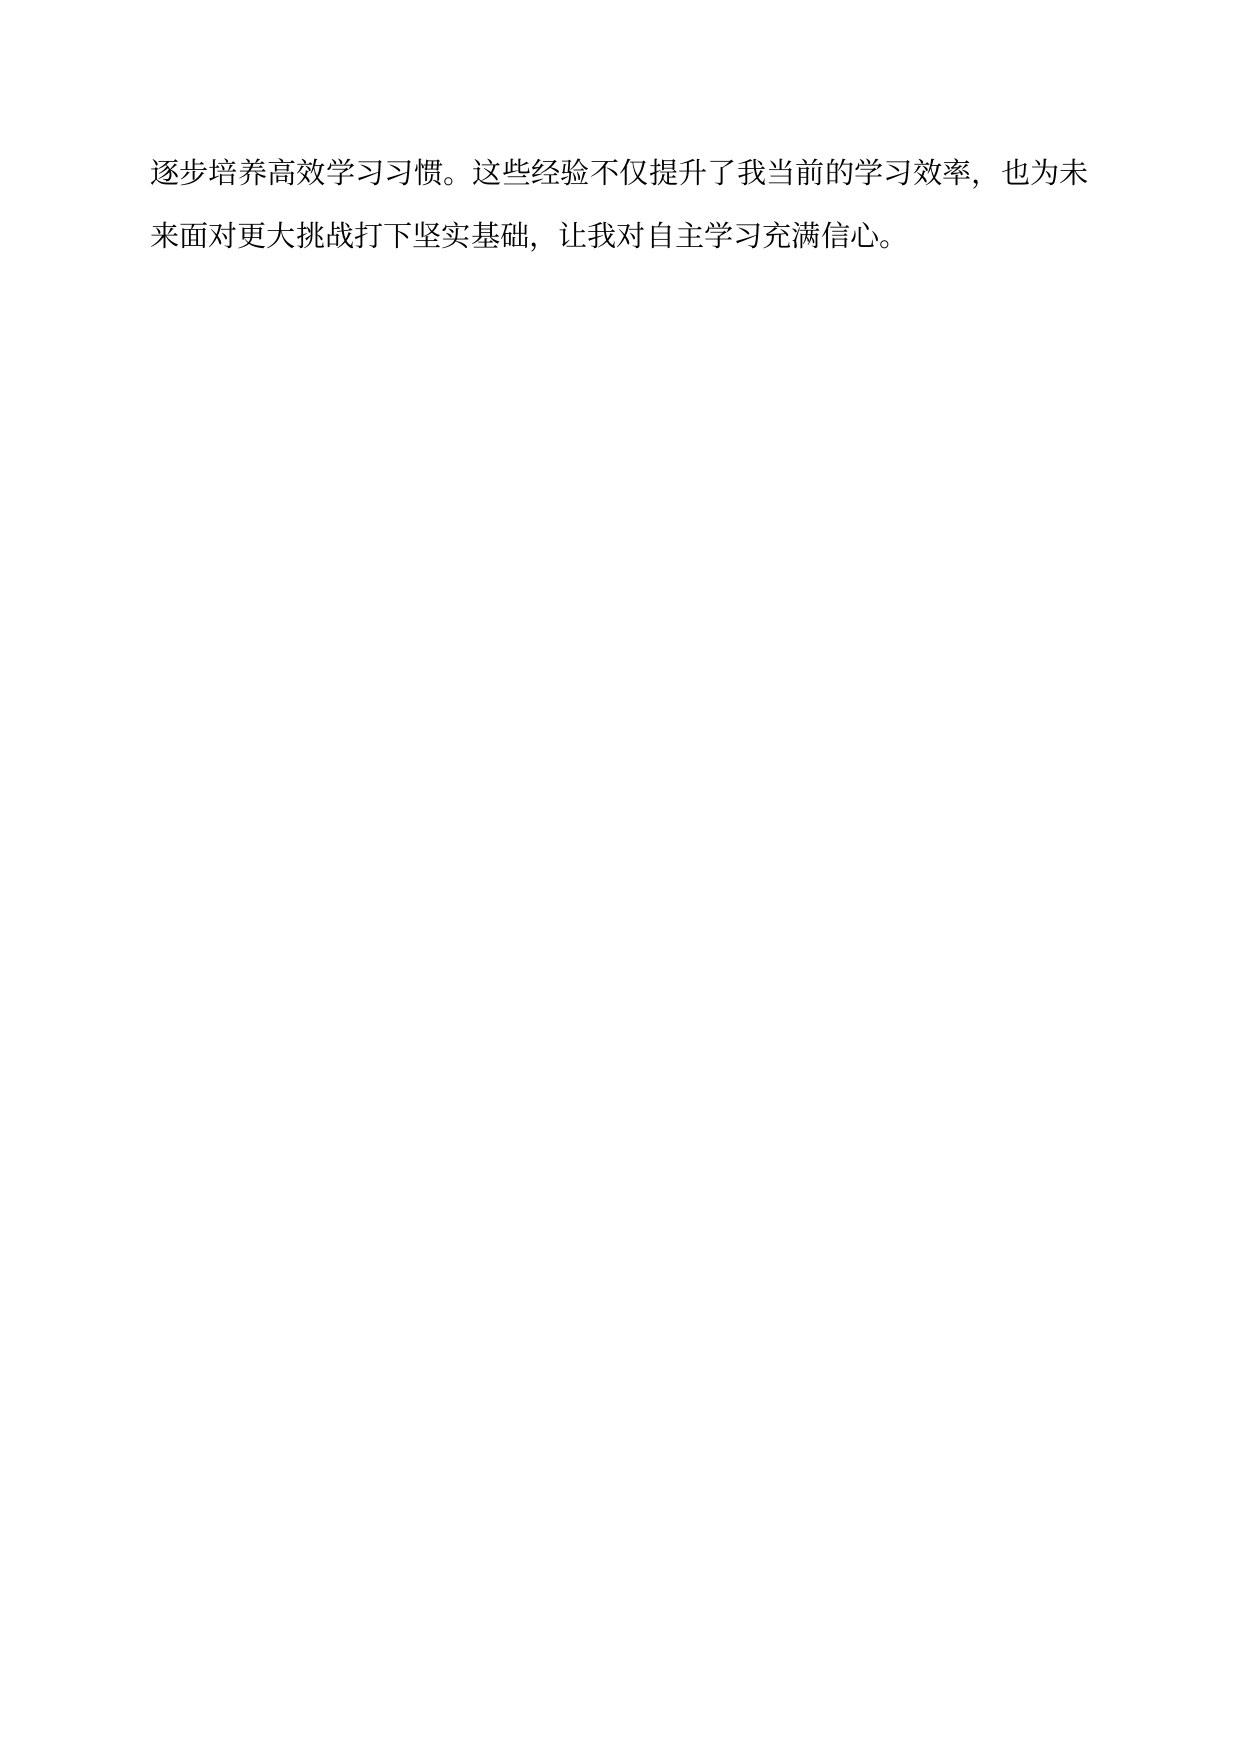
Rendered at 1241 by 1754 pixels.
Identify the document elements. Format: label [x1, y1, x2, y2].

text [150, 150, 1090, 255]
